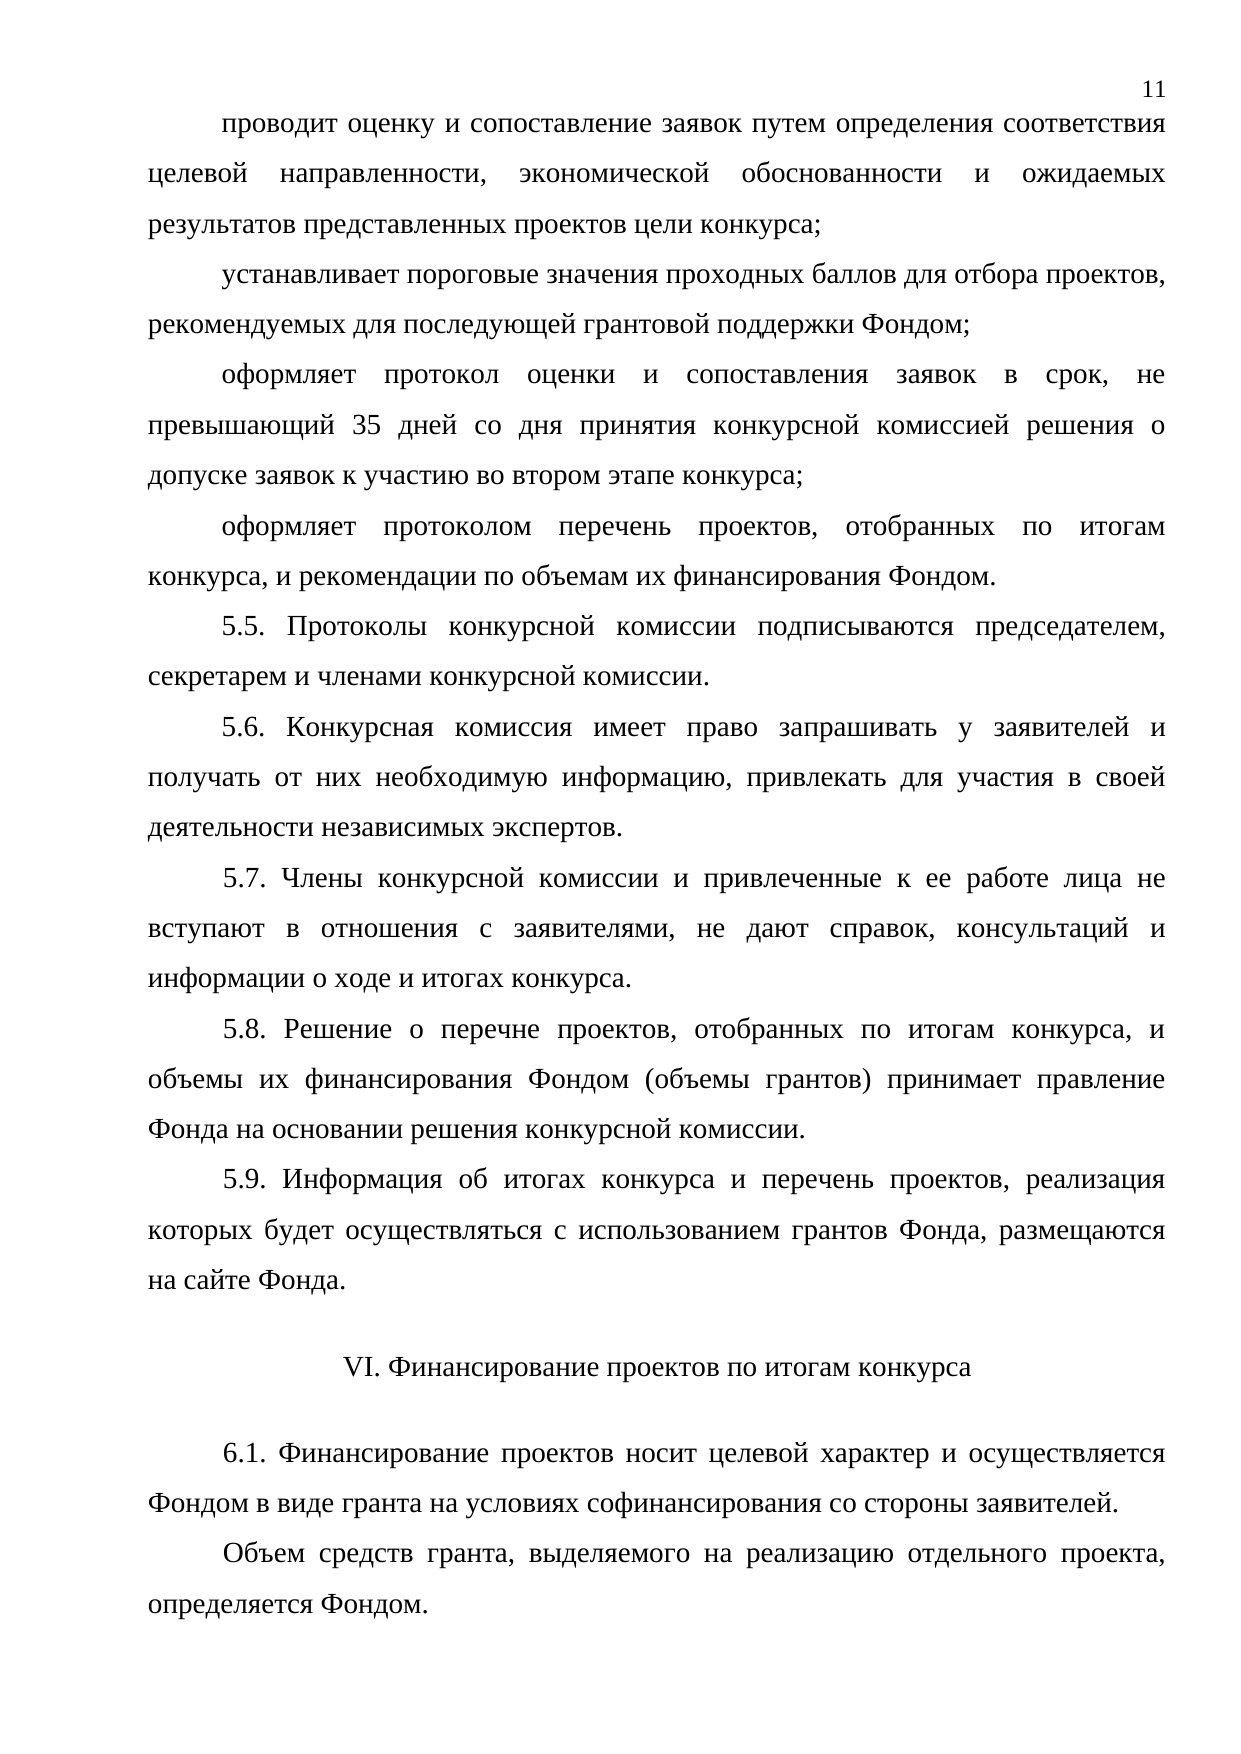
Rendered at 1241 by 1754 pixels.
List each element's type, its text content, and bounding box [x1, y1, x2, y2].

text 5.8. Решение о перечне проектов, отобранных по итогам конкурса, и объемы их финансирования Фондом (объемы грантов) принимает правление Фонда на основании решения конкурсной комиссии. [148, 1011, 1167, 1145]
text 6.1. Финансирование проектов носит целевой характер и осуществляется Фондом в виде гранта на условиях софинансирования со стороны заявителей. [148, 1435, 1167, 1519]
text Объем средств гранта, выделяемого на реализацию отдельного проекта, определяется Фондом. [148, 1536, 1167, 1619]
text 5.5. Протоколы конкурсной комиссии подписываются председателем, секретарем и членами конкурсной комиссии. [148, 608, 1167, 692]
text устанавливает пороговые значения проходных баллов для отбора проектов, рекомендуемых для последующей грантовой поддержки Фондом; [148, 256, 1167, 340]
text проводит оценку и сопоставление заявок путем определения соответствия целевой направленности, экономической обоснованности и ожидаемых результатов представленных проектов цели конкурса; [148, 105, 1167, 239]
text 5.9. Информация об итогах конкурса и перечень проектов, реализация которых будет осуществляться с использованием грантов Фонда, размещаются на сайте Фонда. [148, 1162, 1167, 1296]
text 5.7. Члены конкурсной комиссии и привлеченные к ее работе лица не вступают в отношения с заявителями, не дают справок, консультаций и информации о ходе и итогах конкурса. [148, 860, 1167, 994]
text 5.6. Конкурсная комиссия имеет право запрашивать у заявителей и получать от них необходимую информацию, привлекать для участия в своей деятельности независимых экспертов. [148, 709, 1167, 843]
text оформляет протокол оценки и сопоставления заявок в срок, не превышающий 35 дней со дня принятия конкурсной комиссией решения о допуске заявок к участию во втором этапе конкурса; [148, 357, 1167, 491]
text VI. Финансирование проектов по итогам конкурса [148, 1349, 1167, 1382]
text оформляет протоколом перечень проектов, отобранных по итогам конкурса, и рекомендации по объемам их финансирования Фондом. [148, 508, 1167, 591]
